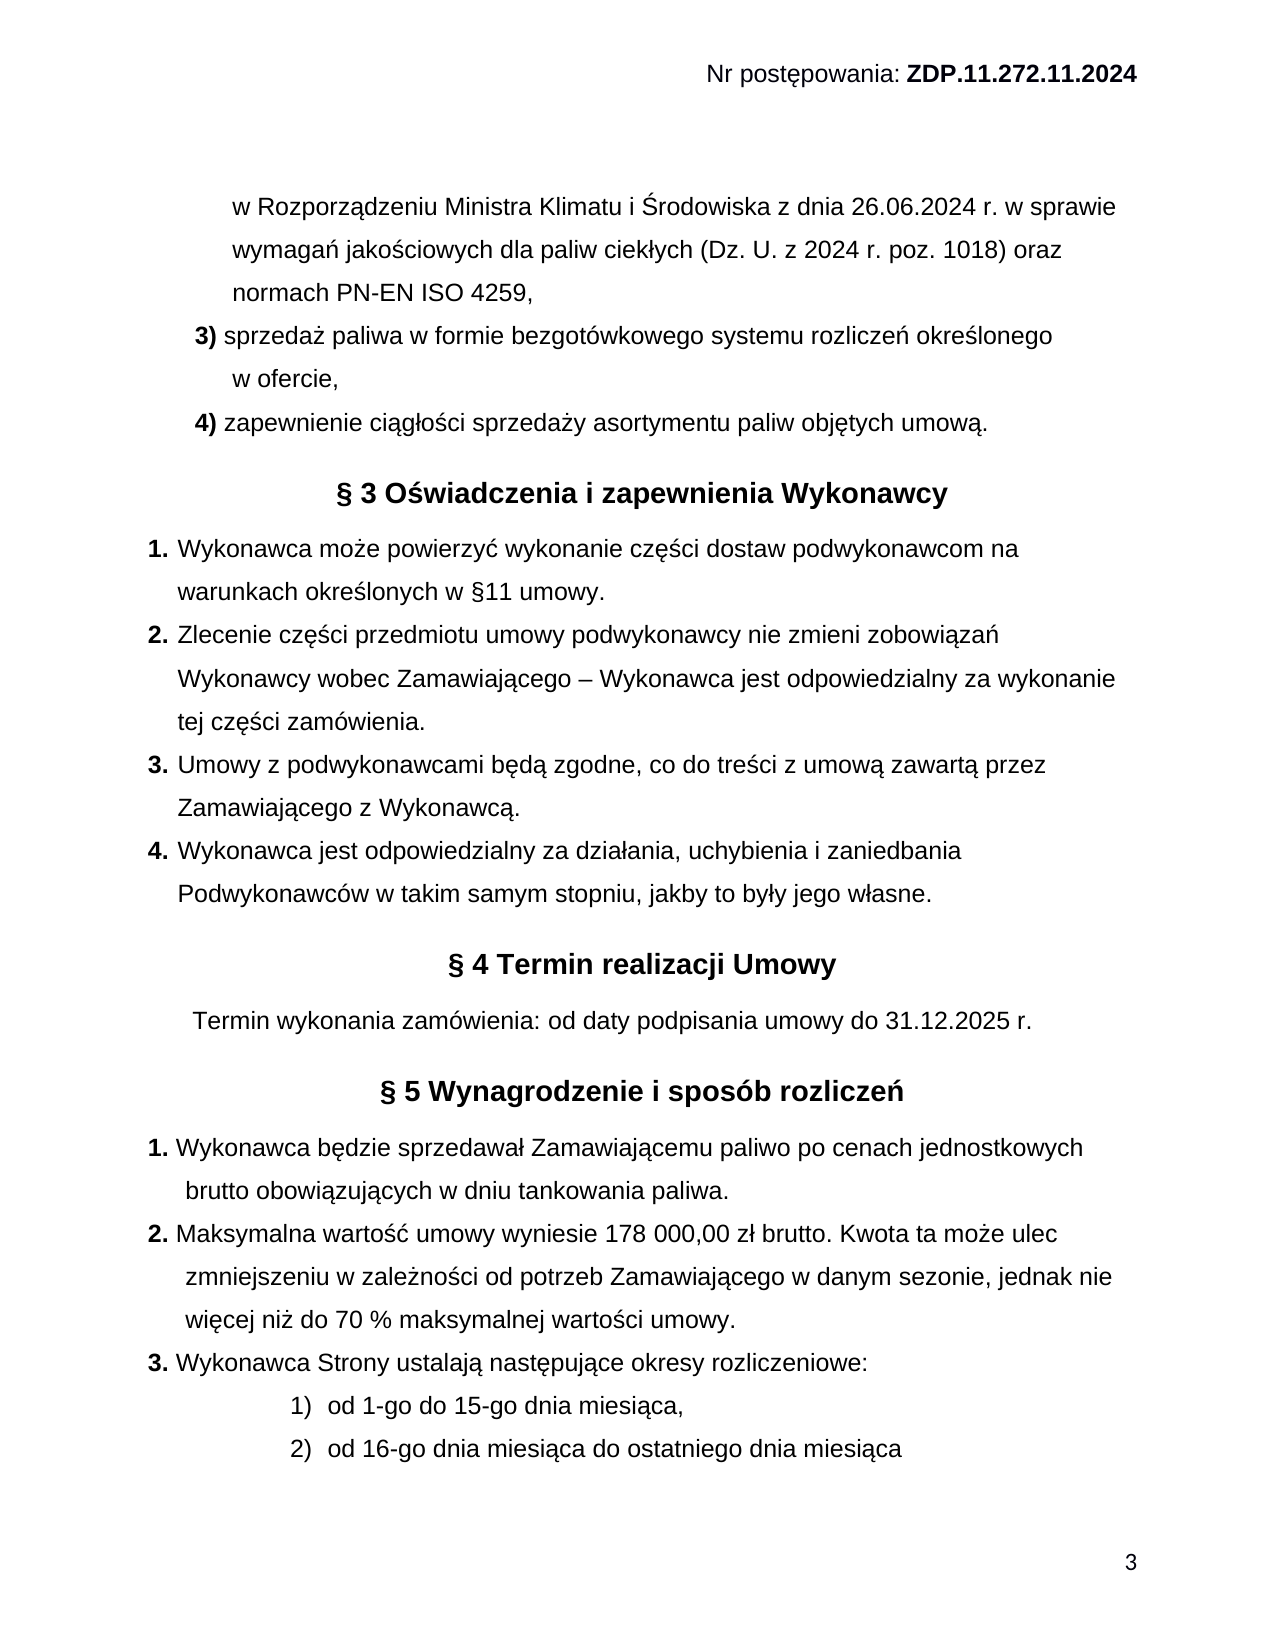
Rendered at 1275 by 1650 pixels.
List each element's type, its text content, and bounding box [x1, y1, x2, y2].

list Maksymalna wartość umowy wyniesie 178 000,00 zł brutto. Kwota ta może ulec zmniejszeniu w zależności od potrzeb Zamawiającego w danym sezonie, jednak nie więcej niż do 70 % maksymalnej wartości umowy. [148, 1219, 1137, 1334]
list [194, 192, 1137, 307]
subtitle § 4 Termin realizacji Umowy [148, 947, 1137, 981]
list Umowy z podwykonawcami będą zgodne, co do treści z umową zawartą przez Zamawiającego z Wykonawcą. [148, 750, 1137, 822]
subtitle § 5 Wynagrodzenie i sposób rozliczeń [148, 1074, 1137, 1108]
list Wykonawca Strony ustalają następujące okresy rozliczeniowe: [148, 1348, 1137, 1377]
text Termin wykonania zamówienia: od daty podpisania umowy do 31.12.2025 r. [192, 1006, 1137, 1035]
list Wykonawca będzie sprzedawał Zamawiającemu paliwo po cenach jednostkowych brutto obowiązujących w dniu tankowania paliwa. [148, 1133, 1137, 1204]
list zapewnienie ciągłości sprzedaży asortymentu paliw objętych umową. [194, 408, 1137, 436]
list Zlecenie części przedmiotu umowy podwykonawcy nie zmieni zobowiązań Wykonawcy wobec Zamawiającego – Wykonawca jest odpowiedzialny za wykonanie tej części zamówienia. [148, 621, 1137, 736]
list od 16-go dnia miesiąca do ostatniego dnia miesiąca [290, 1434, 1137, 1463]
list Wykonawca jest odpowiedzialny za działania, uchybienia i zaniedbania Podwykonawców w takim samym stopniu, jakby to były jego własne. [148, 836, 1137, 908]
subtitle § 3 Oświadczenia i zapewnienia Wykonawcy [148, 476, 1137, 509]
list Wykonawca może powierzyć wykonanie części dostaw podwykonawcom na warunkach określonych w §11 umowy. [148, 534, 1137, 606]
list od 1-go do 15-go dnia miesiąca, [290, 1391, 1137, 1420]
list sprzedaż paliwa w formie bezgotówkowego systemu rozliczeń określonego w ofercie, [194, 321, 1137, 393]
